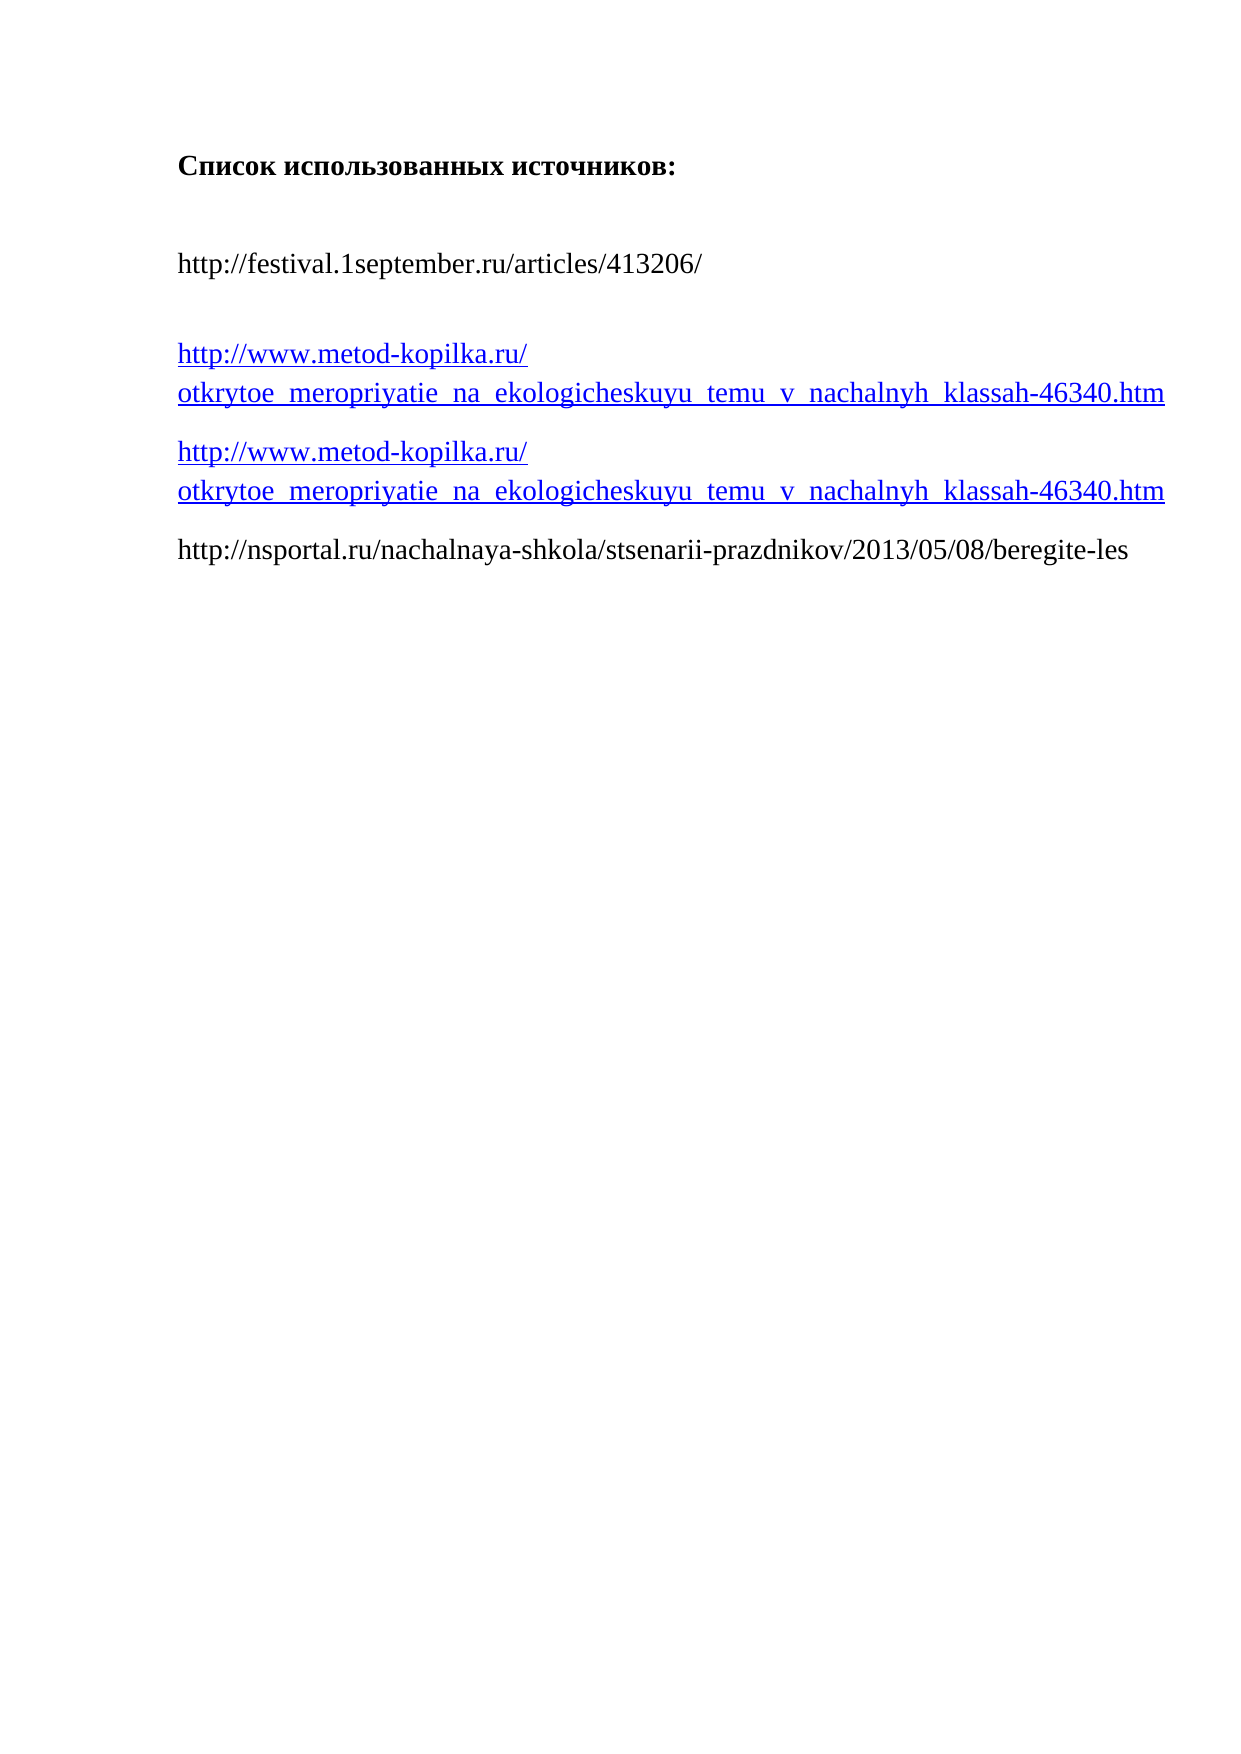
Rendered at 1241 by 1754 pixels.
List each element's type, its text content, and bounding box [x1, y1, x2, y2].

text http://www.metod-kopilka.ru/otkrytoe_meropriyatie_na_ekologicheskuyu_temu_v_nachalnyh_klassah-46340.htm [177, 337, 1167, 409]
text http://www.metod-kopilka.ru/otkrytoe_meropriyatie_na_ekologicheskuyu_temu_v_nachalnyh_klassah-46340.htm [177, 434, 1167, 507]
text http://festival.1september.ru/articles/413206/ [177, 207, 1167, 312]
text Список использованных источников: [177, 148, 1167, 182]
text http://nsportal.ru/nachalnaya-shkola/stsenarii-prazdnikov/2013/05/08/beregite-les [177, 532, 1167, 566]
